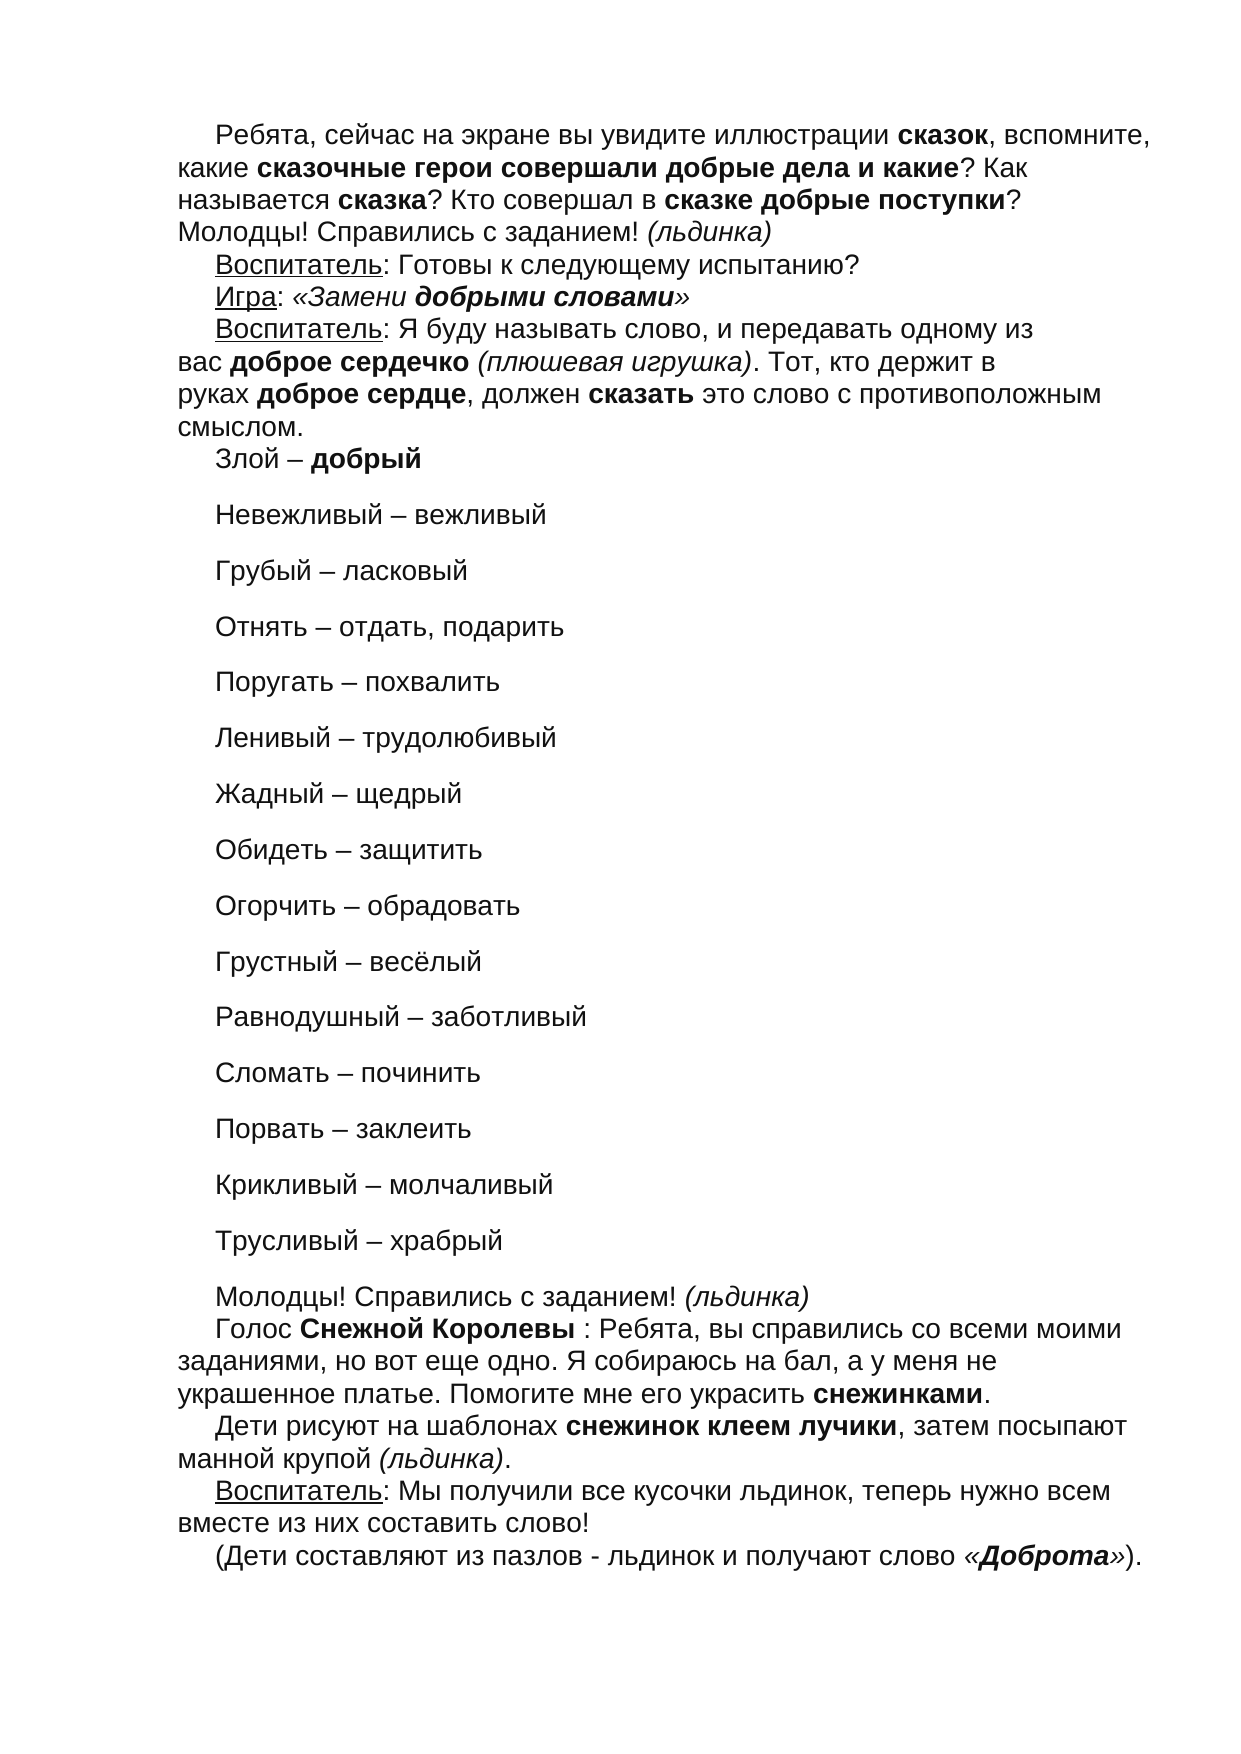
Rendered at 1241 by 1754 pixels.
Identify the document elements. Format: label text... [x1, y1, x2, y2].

text Ленивый – трудолюбивый [177, 721, 1152, 754]
text Грубый – ласковый [177, 554, 1152, 586]
text Крикливый – молчаливый [177, 1168, 1152, 1200]
text Сломать – починить [177, 1056, 1152, 1089]
text Трусливый – храбрый [177, 1224, 1152, 1256]
text Игра: «Замени добрыми словами» [177, 280, 1152, 312]
text Грустный – весёлый [177, 944, 1152, 977]
text Молодцы! Справились с заданием! (льдинка) [177, 1279, 1152, 1312]
text Поругать – похвалить [177, 665, 1152, 698]
text Воспитатель: Готовы к следующему испытанию? [177, 248, 1152, 280]
text Невежливый – вежливый [177, 498, 1152, 530]
text Воспитатель: Мы получили все кусочки льдинок, теперь нужно всем вместе из них составить слово! [177, 1474, 1152, 1539]
text Жадный – щедрый [177, 777, 1152, 809]
text (Дети составляют из пазлов - льдинок и получают слово «Доброта»). [177, 1539, 1152, 1571]
text Обидеть – защитить [177, 833, 1152, 865]
text Ребята, сейчас на экране вы увидите иллюстрации сказок, вспомните, какие сказочные герои совершали добрые дела и какие? Как называется сказка? Кто совершал в сказке добрые поступки? Молодцы! Справились с заданием! (льдинка) [177, 118, 1152, 248]
text Огорчить – обрадовать [177, 889, 1152, 921]
text Дети рисуют на шаблонах снежинок клеем лучики, затем посыпают манной крупой (льдинка). [177, 1409, 1152, 1474]
text Злой – добрый [177, 442, 1152, 474]
text Порвать – заклеить [177, 1112, 1152, 1144]
text Голос Снежной Королевы : Ребята, вы справились со всеми моими заданиями, но вот еще одно. Я собираюсь на бал, а у меня не украшенное платье. Помогите мне его украсить снежинками. [177, 1312, 1152, 1409]
text Равнодушный – заботливый [177, 1000, 1152, 1033]
text Отнять – отдать, подарить [177, 609, 1152, 642]
text Воспитатель: Я буду называть слово, и передавать одному из вас доброе сердечко (плюшевая игрушка). Тот, кто держит в руках доброе сердце, должен сказать это слово с противоположным смыслом. [177, 312, 1152, 442]
